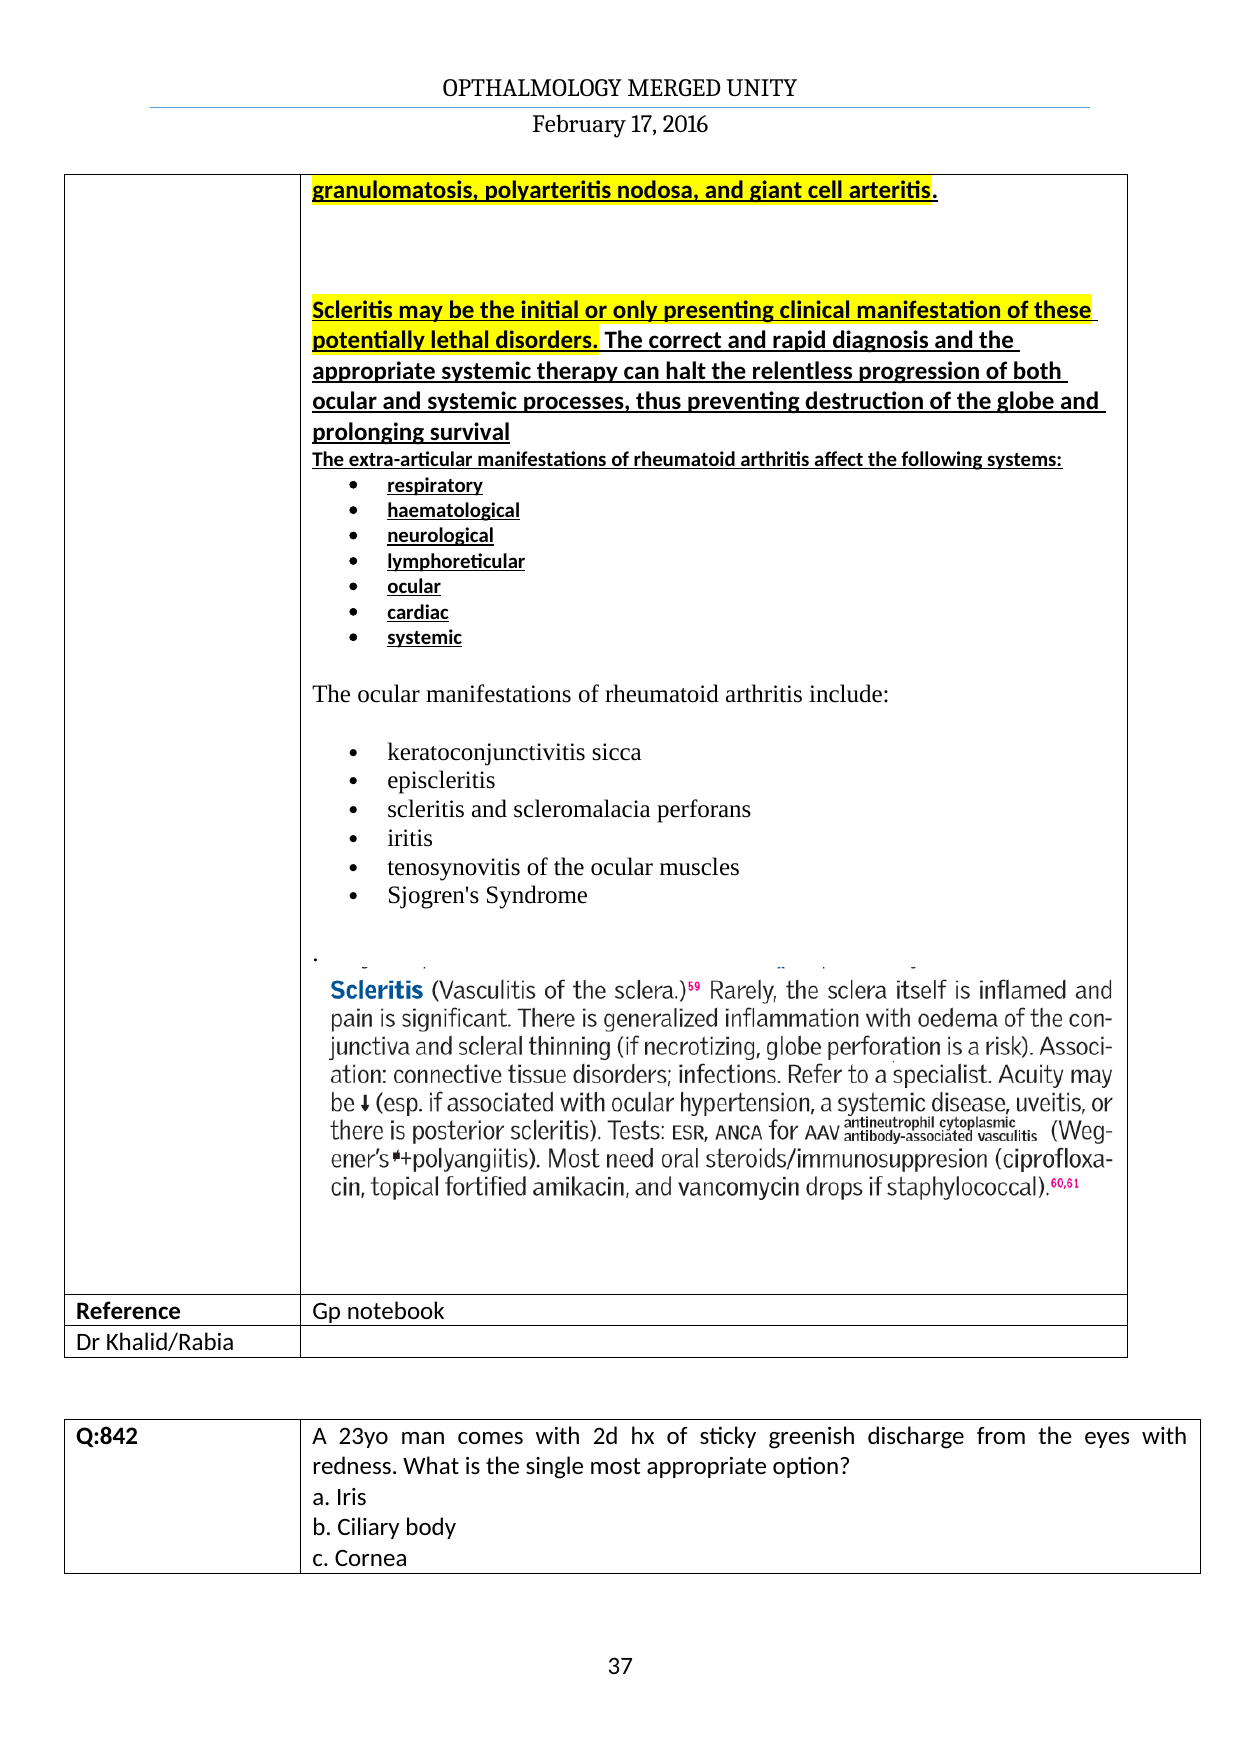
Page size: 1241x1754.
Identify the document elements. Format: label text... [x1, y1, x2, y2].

table_cell [301, 1326, 1127, 1357]
table_cell Reference [65, 1295, 300, 1325]
picture [312, 967, 1125, 1205]
table_cell Dr Khalid/Rabia [65, 1326, 300, 1357]
table_cell Gp notebook [301, 1295, 1127, 1325]
table_header Q:842 [65, 1420, 300, 1573]
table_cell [65, 175, 300, 1294]
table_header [301, 1420, 1200, 1573]
